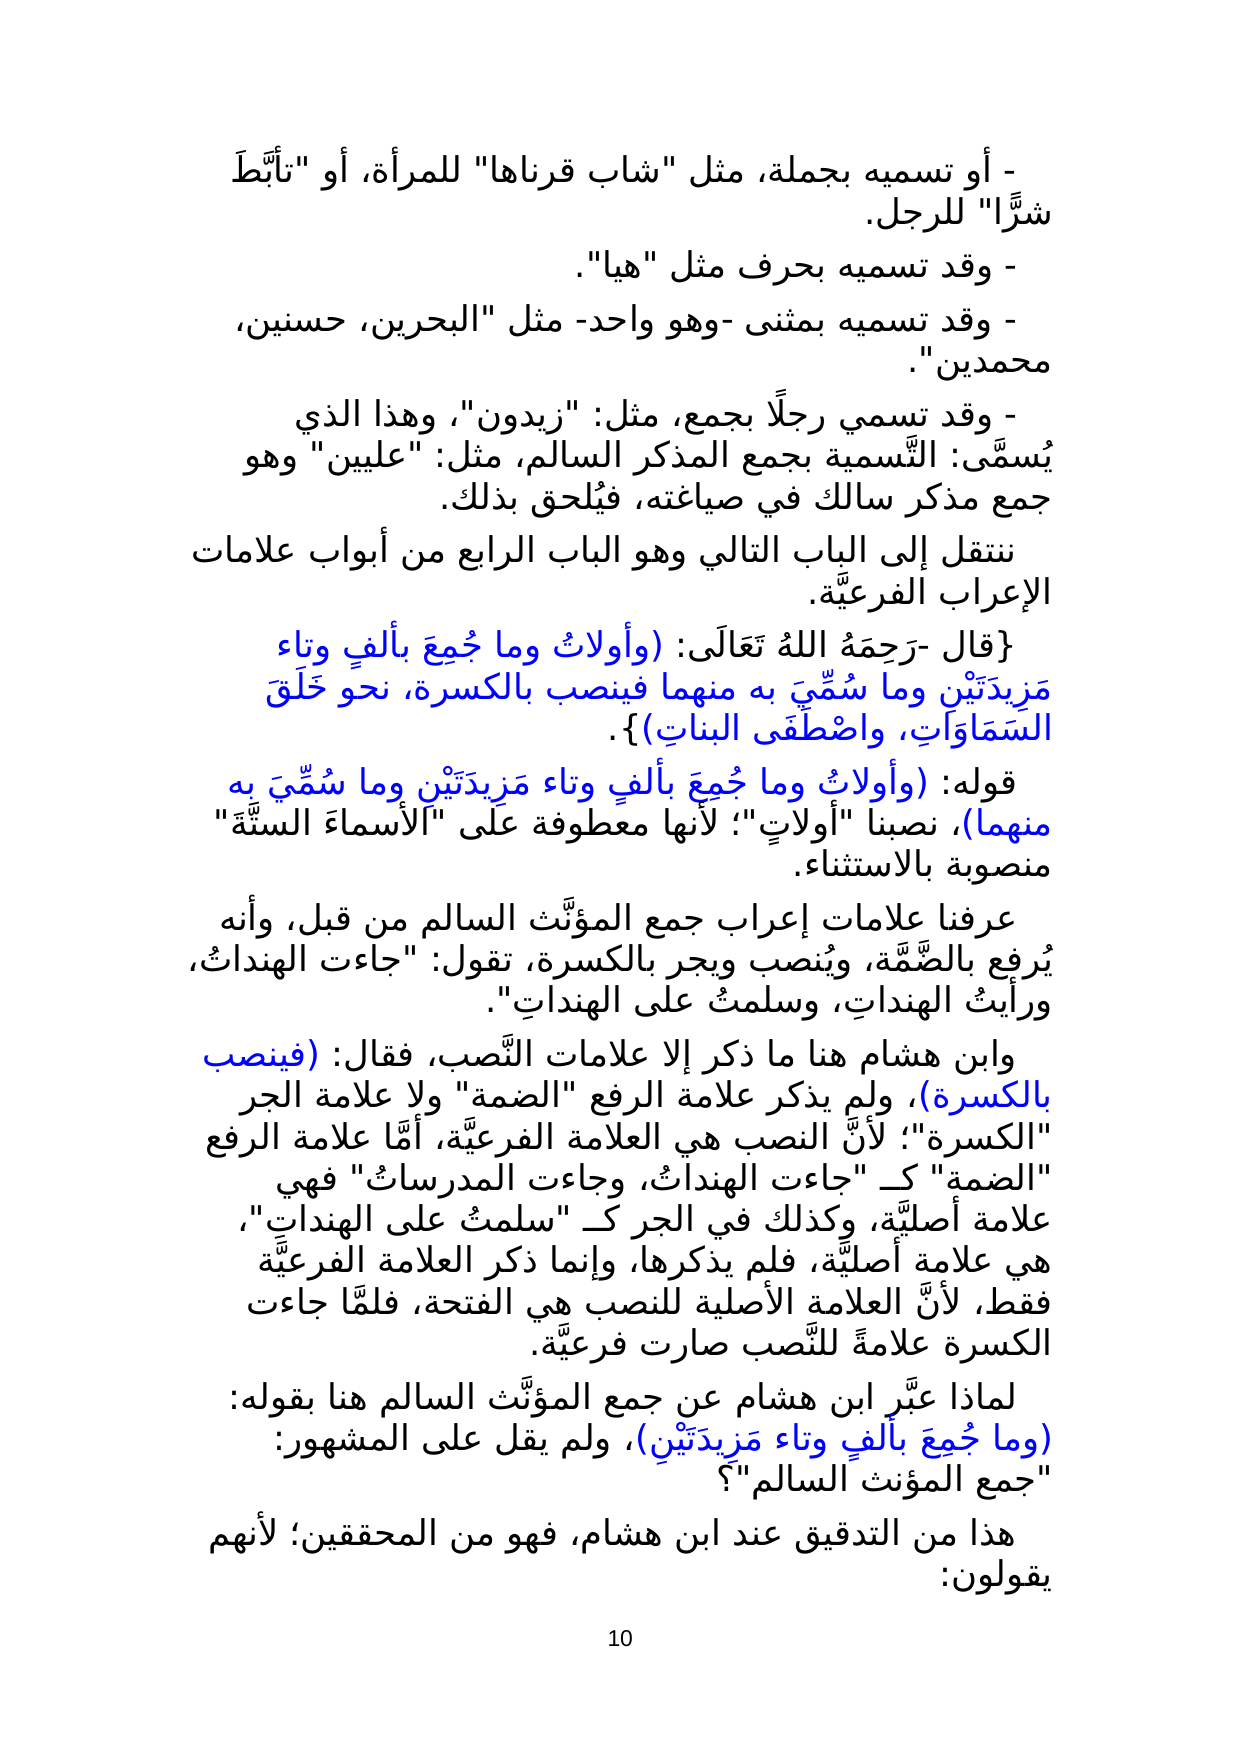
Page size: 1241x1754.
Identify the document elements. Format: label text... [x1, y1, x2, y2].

text - وقد تسميه بمثنى -وهو واحد- مثل "البحرين، حسنين، محمدين". [187, 299, 1053, 381]
text ننتقل إلى الباب التالي وهو الباب الرابع من أبواب علامات الإعراب الفرعيَّة. [187, 530, 1053, 612]
text - وقد تسمي رجلًا بجمع، مثل: "زيدون"، وهذا الذي يُسمَّى: التَّسمية بجمع المذكر السالم، مثل: "عليين" وهو جمع مذكر سالك في صياغته، فيُلحق بذلك. [187, 394, 1053, 517]
text وابن هشام هنا ما ذكر إلا علامات النَّصب، فقال: (فينصب بالكسرة)، ولم يذكر علامة الرفع "الضمة" ولا علامة الجر "الكسرة"؛ لأنَّ النصب هي العلامة الفرعيَّة، أمَّا علامة الرفع "الضمة" كــ "جاءت الهنداتُ، وجاءت المدرساتُ" فهي علامة أصليَّة، وكذلك في الجر كــ "سلمتُ على الهنداتِ"، هي علامة أصليَّة، فلم يذكرها، وإنما ذكر العلامة الفرعيَّة فقط، لأنَّ العلامة الأصلية للنصب هي الفتحة، فلمَّا جاءت الكسرة علامةً للنَّصب صارت فرعيَّة. [187, 1034, 1053, 1364]
text هذا من التدقيق عند ابن هشام، فهو من المحققين؛ لأنهم يقولون: [187, 1512, 1053, 1595]
text عرفنا علامات إعراب جمع المؤنَّث السالم من قبل، وأنه يُرفع بالضَّمَّة، ويُنصب ويجر بالكسرة، تقول: "جاءت الهنداتُ، ورأيتُ الهنداتِ، وسلمتُ على الهنداتِ". [187, 897, 1053, 1021]
text - وقد تسميه بحرف مثل "هيا". [187, 245, 1053, 286]
text لماذا عبَّر ابن هشام عن جمع المؤنَّث السالم هنا بقوله: (وما جُمِعَ بألفٍ وتاء مَزِيدَتَيْنِ)، ولم يقل على المشهور: "جمع المؤنث السالم"؟ [187, 1376, 1053, 1500]
text {قال -رَحِمَهُ اللهُ تَعَالَى: (وأولاتُ وما جُمِعَ بألفٍ وتاء مَزِيدَتَيْنِ وما سُمِّيَ به منهما فينصب بالكسرة، نحو خَلَقَ السَمَاوَاتِ، واصْطَفَى البناتِ)}. [187, 625, 1053, 749]
text - أو تسميه بجملة، مثل "شاب قرناها" للمرأة، أو "تأبَّطَ شرًّا" للرجل. [187, 150, 1053, 232]
text قوله: (وأولاتُ وما جُمِعَ بألفٍ وتاء مَزِيدَتَيْنِ وما سُمِّيَ به منهما)، نصبنا "أولاتٍ"؛ لأنها معطوفة على "الأسماءَ الستَّةَ" منصوبة بالاستثناء. [187, 761, 1053, 885]
